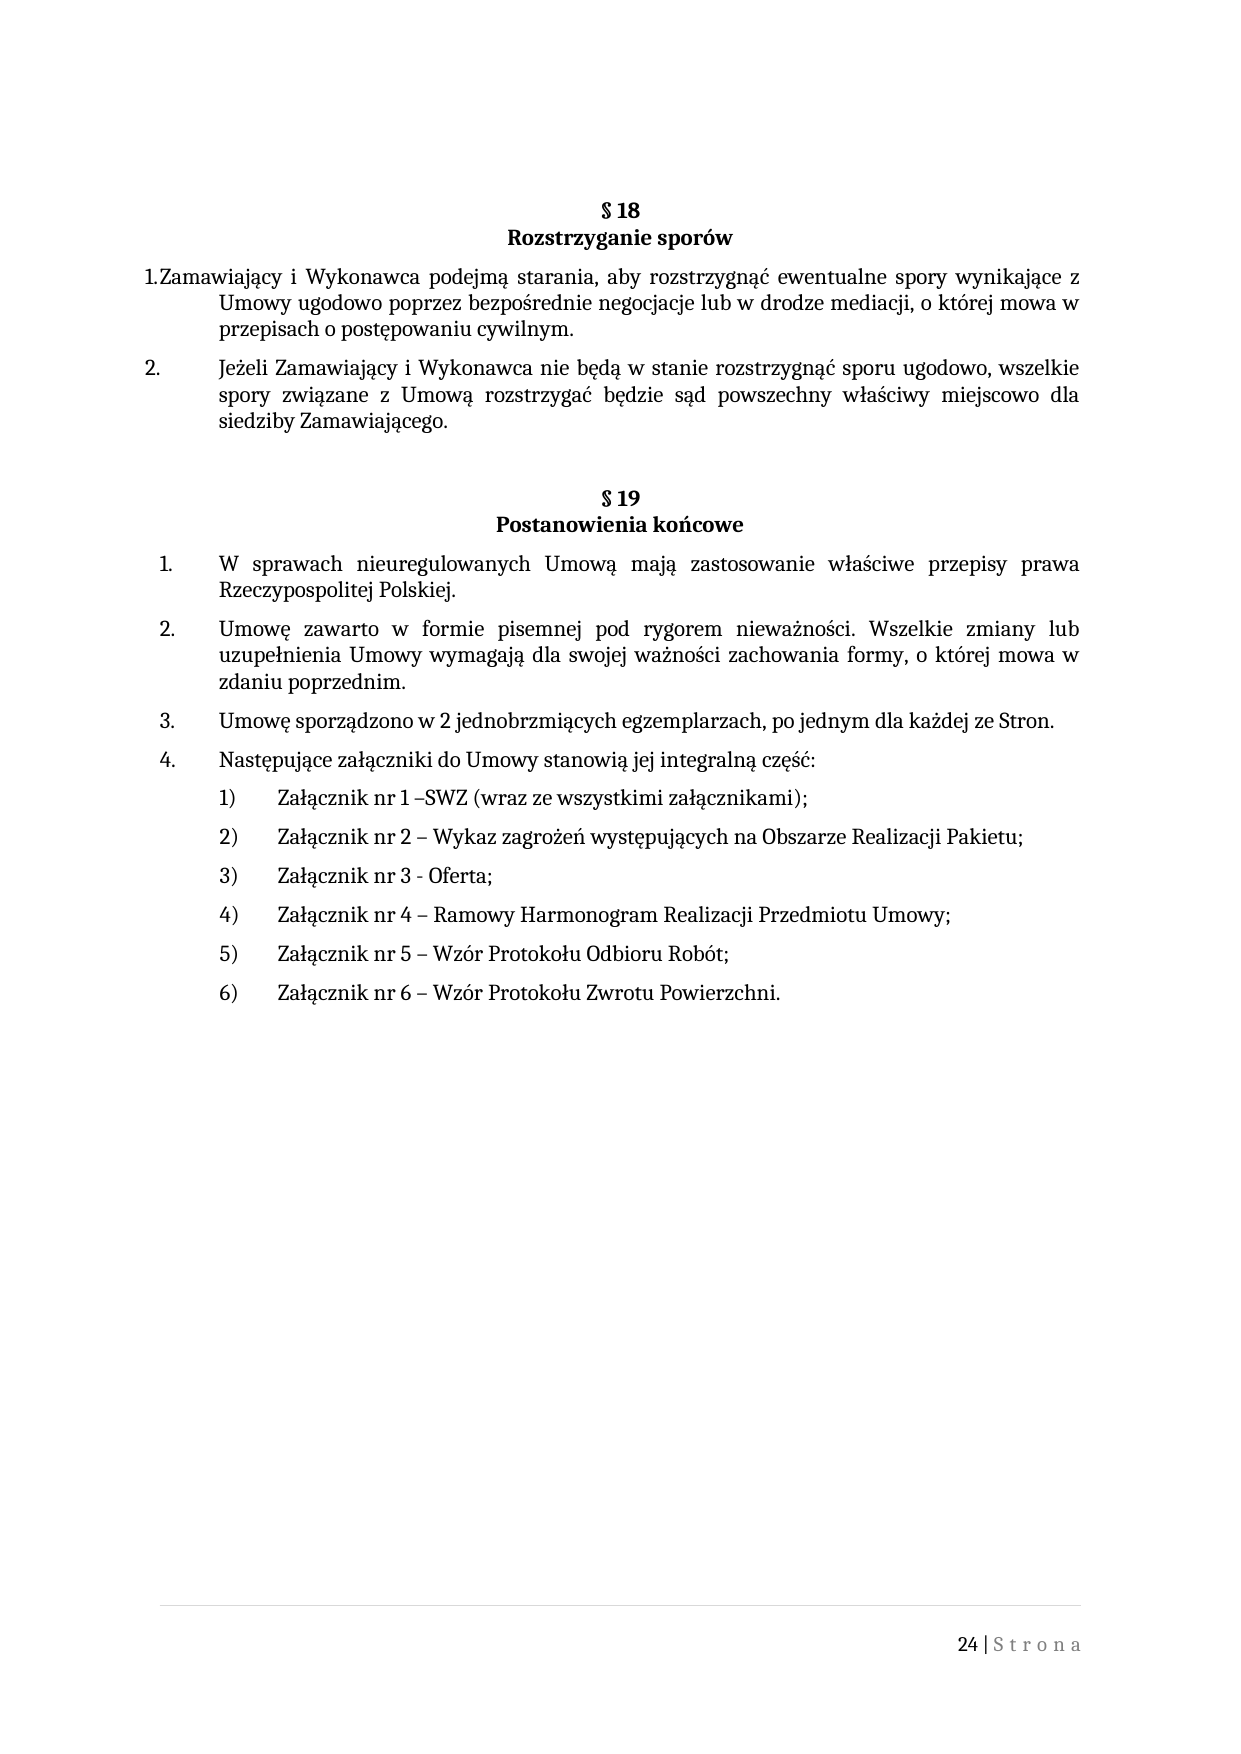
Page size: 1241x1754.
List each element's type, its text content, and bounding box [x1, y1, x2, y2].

list Załącznik nr 1 –SWZ (wraz ze wszystkimi załącznikami); [219, 785, 1081, 812]
text § 18 Rozstrzyganie sporów [159, 198, 1081, 251]
list Zamawiający i Wykonawca podejmą starania, aby rozstrzygnąć ewentualne spory wynikające z Umowy ugodowo poprzez bezpośrednie negocjacje lub w drodze mediacji, o której mowa w przepisach o postępowaniu cywilnym. [145, 263, 1081, 343]
text § 19 Postanowienia końcowe [159, 486, 1081, 538]
list Umowę zawarto w formie pisemnej pod rygorem nieważności. Wszelkie zmiany lub uzupełnienia Umowy wymagają dla swojej ważności zachowania formy, o której mowa w zdaniu poprzednim. [159, 616, 1081, 695]
list Załącznik nr 3 - Oferta; [219, 863, 1081, 889]
list W sprawach nieuregulowanych Umową mają zastosowanie właściwe przepisy prawa Rzeczypospolitej Polskiej. [159, 551, 1081, 603]
list Załącznik nr 4 – Ramowy Harmonogram Realizacji Przedmiotu Umowy; [219, 902, 1081, 928]
list Jeżeli Zamawiający i Wykonawca nie będą w stanie rozstrzygnąć sporu ugodowo, wszelkie spory związane z Umową rozstrzygać będzie sąd powszechny właściwy miejscowo dla siedziby Zamawiającego. [145, 355, 1081, 434]
list Umowę sporządzono w 2 jednobrzmiących egzemplarzach, po jednym dla każdej ze Stron. [159, 707, 1081, 734]
list Załącznik nr 6 – Wzór Protokołu Zwrotu Powierzchni. [219, 979, 1081, 1006]
list Następujące załączniki do Umowy stanowią jej integralną część: [159, 746, 1081, 773]
list Załącznik nr 2 – Wykaz zagrożeń występujących na Obszarze Realizacji Pakietu; [219, 824, 1081, 850]
list Załącznik nr 5 – Wzór Protokołu Odbioru Robót; [219, 941, 1081, 967]
